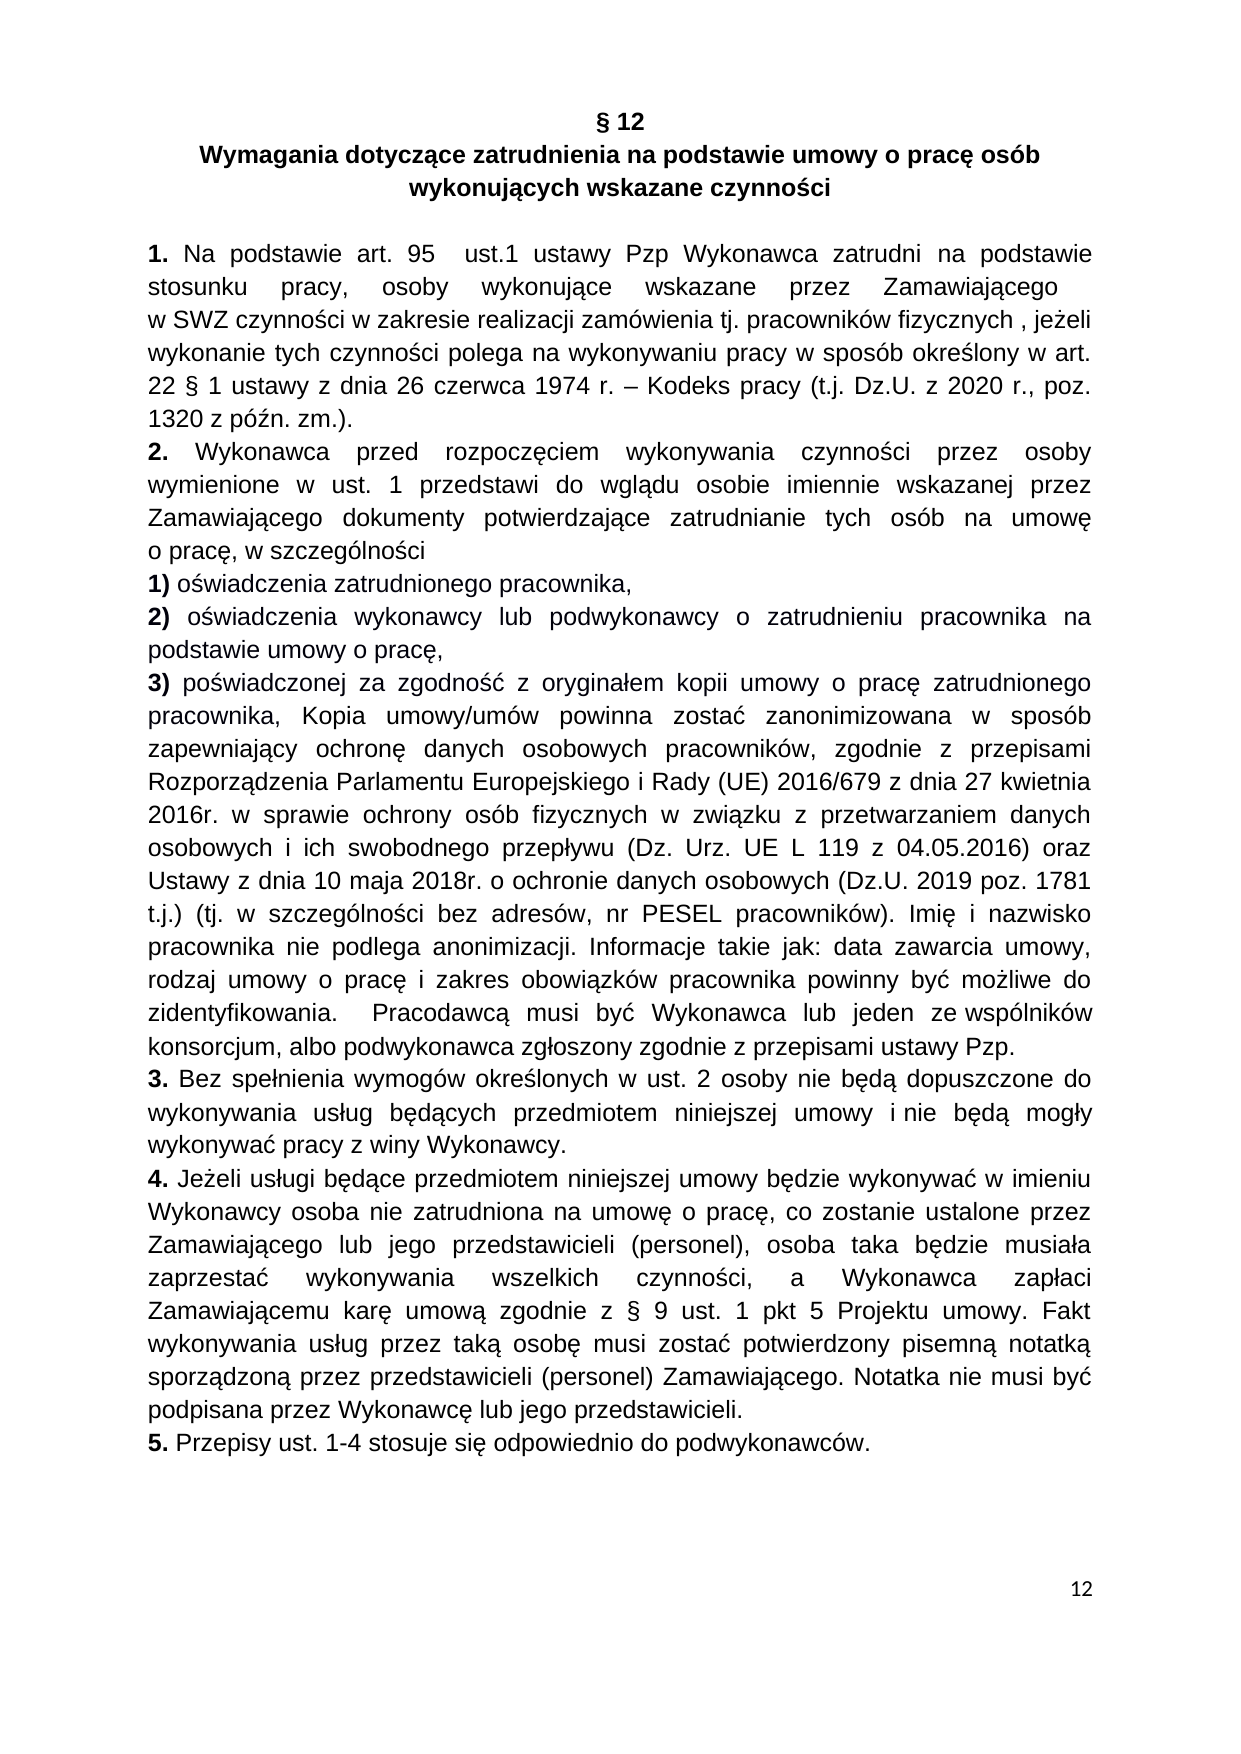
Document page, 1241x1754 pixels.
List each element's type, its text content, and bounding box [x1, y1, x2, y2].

text § 12 [148, 107, 1093, 136]
text 2. Wykonawca przed rozpoczęciem wykonywania czynności przez osoby wymienione w ust. 1 przedstawi do wglądu osobie imiennie wskazanej przez Zamawiającego dokumenty potwierdzające zatrudnianie tych osób na umowę o pracę, w szczególności [148, 437, 1093, 565]
text 5. Przepisy ust. 1-4 stosuje się odpowiednio do podwykonawców. [148, 1428, 1093, 1456]
text 4. Jeżeli usługi będące przedmiotem niniejszej umowy będzie wykonywać w imieniu Wykonawcy osoba nie zatrudniona na umowę o pracę, co zostanie ustalone przez Zamawiającego lub jego przedstawicieli (personel), osoba taka będzie musiała zaprzestać wykonywania wszelkich czynności, a Wykonawca zapłaci Zamawiającemu karę umową zgodnie z § 9 ust. 1 pkt 5 Projektu umowy. Fakt wykonywania usług przez taką osobę musi zostać potwierdzony pisemną notatką sporządzoną przez przedstawicieli (personel) Zamawiającego. Notatka nie musi być podpisana przez Wykonawcę lub jego przedstawicieli. [148, 1163, 1093, 1423]
text 1) oświadczenia zatrudnionego pracownika, [148, 569, 1093, 598]
text 3. Bez spełnienia wymogów określonych w ust. 2 osoby nie będą dopuszczone do wykonywania usług będących przedmiotem niniejszej umowy i nie będą mogły wykonywać pracy z winy Wykonawcy. [148, 1064, 1093, 1159]
text Wymagania dotyczące zatrudnienia na podstawie umowy o pracę osób wykonujących wskazane czynności [148, 140, 1093, 202]
text 3) poświadczonej za zgodność z oryginałem kopii umowy o pracę zatrudnionego pracownika, Kopia umowy/umów powinna zostać zanonimizowana w sposób zapewniający ochronę danych osobowych pracowników, zgodnie z przepisami Rozporządzenia Parlamentu Europejskiego i Rady (UE) 2016/679 z dnia 27 kwietnia 2016r. w sprawie ochrony osób fizycznych w związku z przetwarzaniem danych osobowych i ich swobodnego przepływu (Dz. Urz. UE L 119 z 04.05.2016) oraz Ustawy z dnia 10 maja 2018r. o ochronie danych osobowych (Dz.U. 2019 poz. 1781 t.j.) (tj. w szczególności bez adresów, nr PESEL pracowników). Imię i nazwisko pracownika nie podlega anonimizacji. Informacje takie jak: data zawarcia umowy, rodzaj umowy o pracę i zakres obowiązków pracownika powinny być możliwe do zidentyfikowania. Pracodawcą musi być Wykonawca lub jeden ze wspólników konsorcjum, albo podwykonawca zgłoszony zgodnie z przepisami ustawy Pzp. [148, 668, 1093, 1060]
text 1. Na podstawie art. 95 ust.1 ustawy Pzp Wykonawca zatrudni na podstawie stosunku pracy, osoby wykonujące wskazane przez Zamawiającego w SWZ czynności w zakresie realizacji zamówienia tj. pracowników fizycznych , jeżeli wykonanie tych czynności polega na wykonywaniu pracy w sposób określony w art. 22 § 1 ustawy z dnia 26 czerwca 1974 r. – Kodeks pracy (t.j. Dz.U. z 2020 r., poz. 1320 z późn. zm.). [148, 239, 1093, 433]
text 2) oświadczenia wykonawcy lub podwykonawcy o zatrudnieniu pracownika na podstawie umowy o pracę, [148, 602, 1093, 664]
